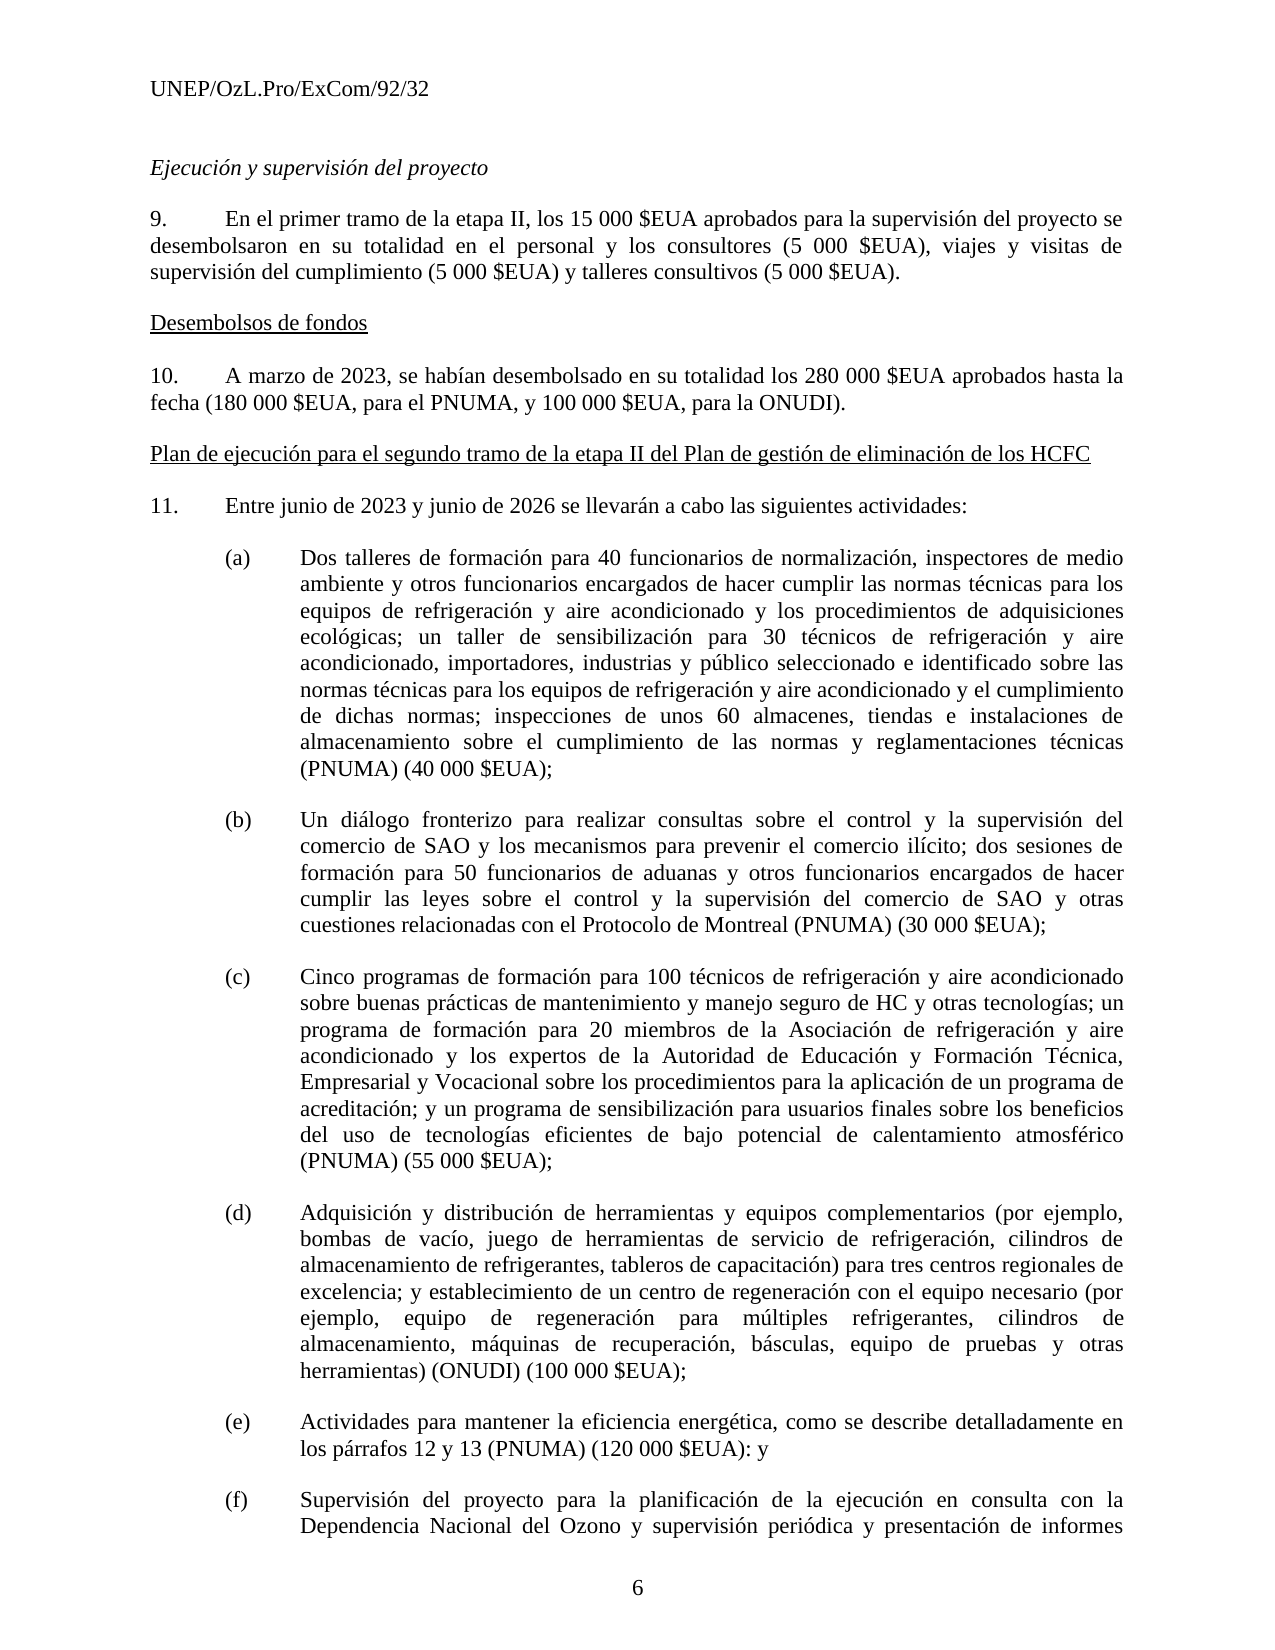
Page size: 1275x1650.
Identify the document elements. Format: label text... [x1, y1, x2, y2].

subtitle Un diálogo fronterizo para realizar consultas sobre el control y la supervisión del comercio de SAO y los mecanismos para prevenir el comercio ilícito; dos sesiones de formación para 50 funcionarios de aduanas y otros funcionarios encargados de hacer cumplir las leyes sobre el control y la supervisión del comercio de SAO y otras cuestiones relacionadas con el Protocolo de Montreal (PNUMA) (30 000 $EUA); [225, 806, 1125, 938]
subtitle Adquisición y distribución de herramientas y equipos complementarios (por ejemplo, bombas de vacío, juego de herramientas de servicio de refrigeración, cilindros de almacenamiento de refrigerantes, tableros de capacitación) para tres centros regionales de excelencia; y establecimiento de un centro de regeneración con el equipo necesario (por ejemplo, equipo de regeneración para múltiples refrigerantes, cilindros de almacenamiento, máquinas de recuperación, básculas, equipo de pruebas y otras herramientas) (ONUDI) (100 000 $EUA); [225, 1199, 1125, 1383]
subtitle Entre junio de 2023 y junio de 2026 se llevarán a cabo las siguientes actividades: [150, 493, 1125, 519]
subtitle En el primer tramo de la etapa II, los 15 000 $EUA aprobados para la supervisión del proyecto se desembolsaron en su totalidad en el personal y los consultores (5 000 $EUA), viajes y visitas de supervisión del cumplimiento (5 000 $EUA) y talleres consultivos (5 000 $EUA). [150, 205, 1125, 284]
subtitle A marzo de 2023, se habían desembolsado en su totalidad los 280 000 $EUA aprobados hasta la fecha (180 000 $EUA, para el PNUMA, y 100 000 $EUA, para la ONUDI). [150, 362, 1125, 415]
subtitle Dos talleres de formación para 40 funcionarios de normalización, inspectores de medio ambiente y otros funcionarios encargados de hacer cumplir las normas técnicas para los equipos de refrigeración y aire acondicionado y los procedimientos de adquisiciones ecológicas; un taller de sensibilización para 30 técnicos de refrigeración y aire acondicionado, importadores, industrias y público seleccionado e identificado sobre las normas técnicas para los equipos de refrigeración y aire acondicionado y el cumplimiento de dichas normas; inspecciones de unos 60 almacenes, tiendas e instalaciones de almacenamiento sobre el cumplimiento de las normas y reglamentaciones técnicas (PNUMA) (40 000 $EUA); [225, 544, 1125, 781]
text Plan de ejecución para el segundo tramo de la etapa II del Plan de gestión de eliminación de los HCFC [150, 440, 1125, 466]
subtitle Actividades para mantener la eficiencia energética, como se describe detalladamente en los párrafos 12 y 13 (PNUMA) (120 000 $EUA): y [225, 1408, 1125, 1461]
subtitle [225, 1486, 1125, 1539]
text Desembolsos de fondos [150, 309, 1125, 336]
subtitle Cinco programas de formación para 100 técnicos de refrigeración y aire acondicionado sobre buenas prácticas de mantenimiento y manejo seguro de HC y otras tecnologías; un programa de formación para 20 miembros de la Asociación de refrigeración y aire acondicionado y los expertos de la Autoridad de Educación y Formación Técnica, Empresarial y Vocacional sobre los procedimientos para la aplicación de un programa de acreditación; y un programa de sensibilización para usuarios finales sobre los beneficios del uso de tecnologías eficientes de bajo potencial de calentamiento atmosférico (PNUMA) (55 000 $EUA); [225, 963, 1125, 1174]
text Ejecución y supervisión del proyecto [150, 154, 1125, 180]
